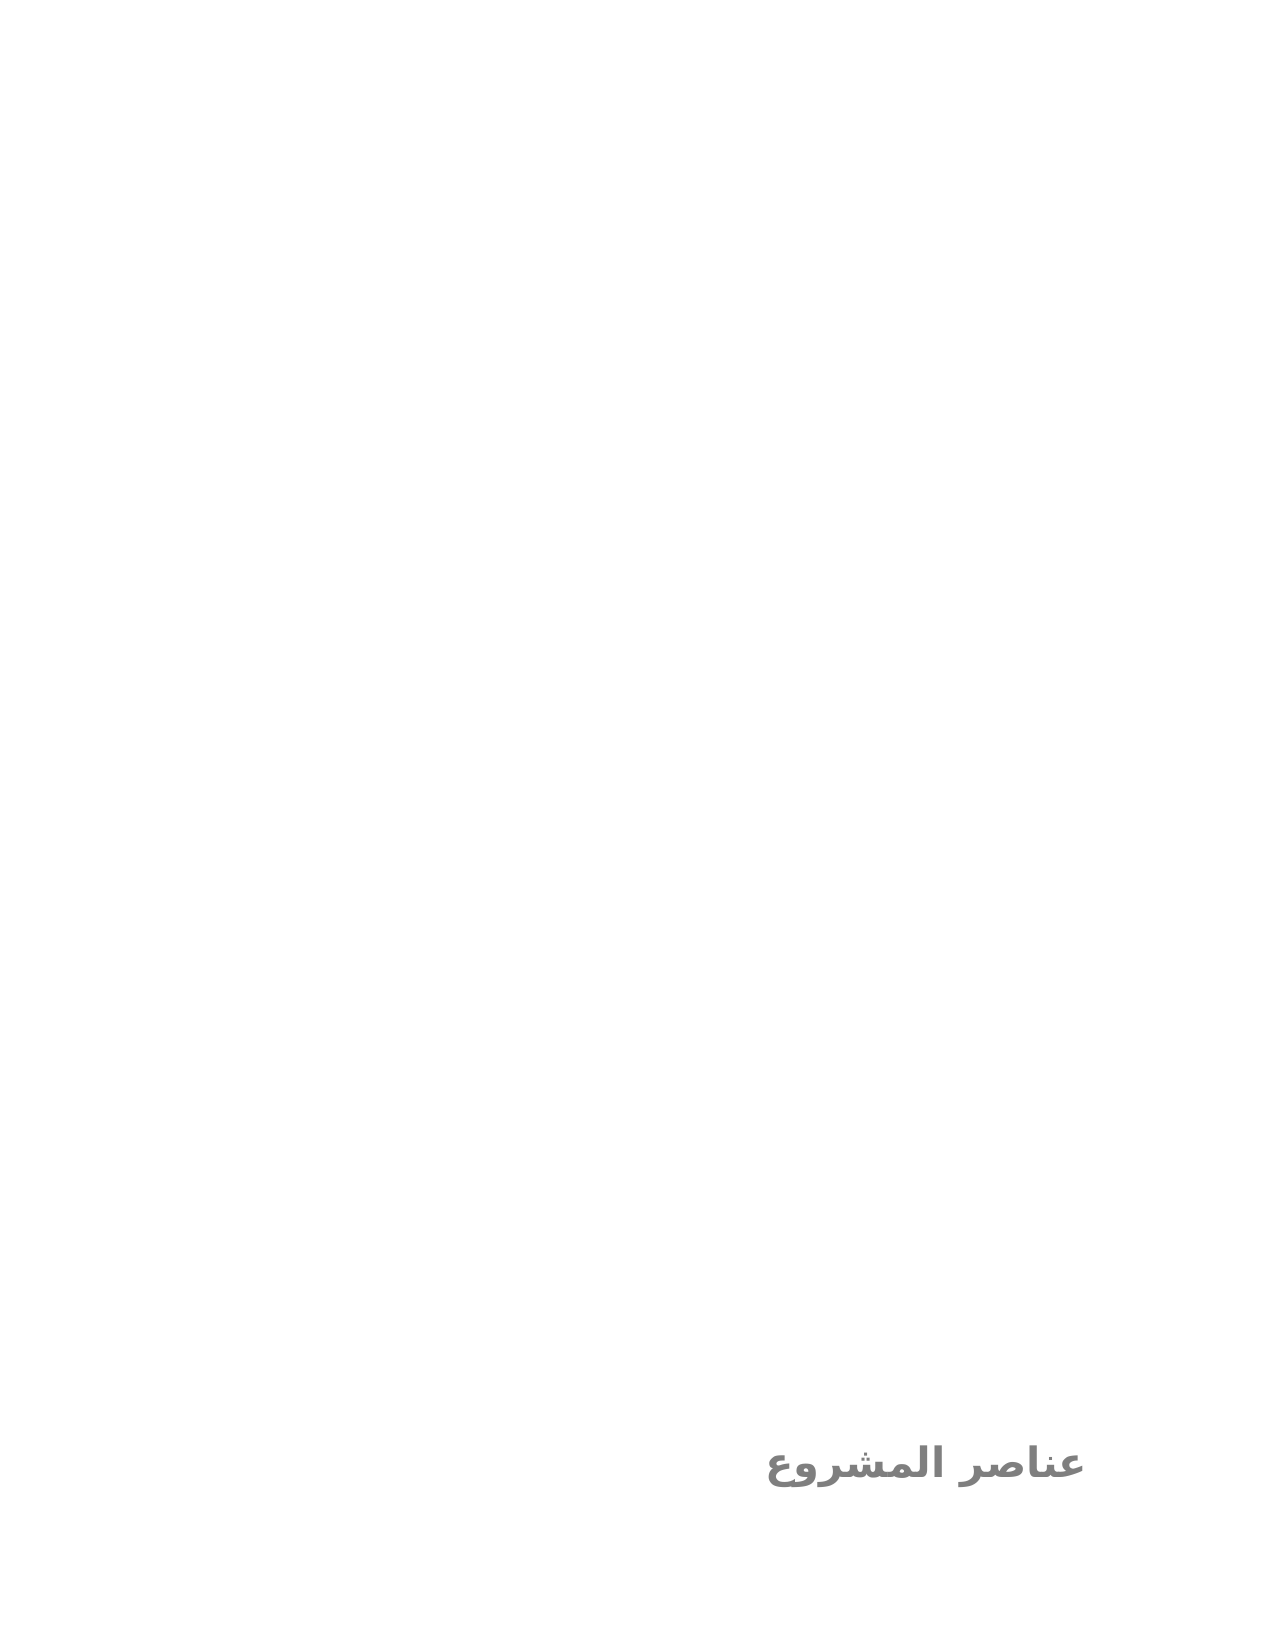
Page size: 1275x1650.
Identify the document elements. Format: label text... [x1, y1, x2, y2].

text عناصر المشروع [187, 1439, 1087, 1488]
